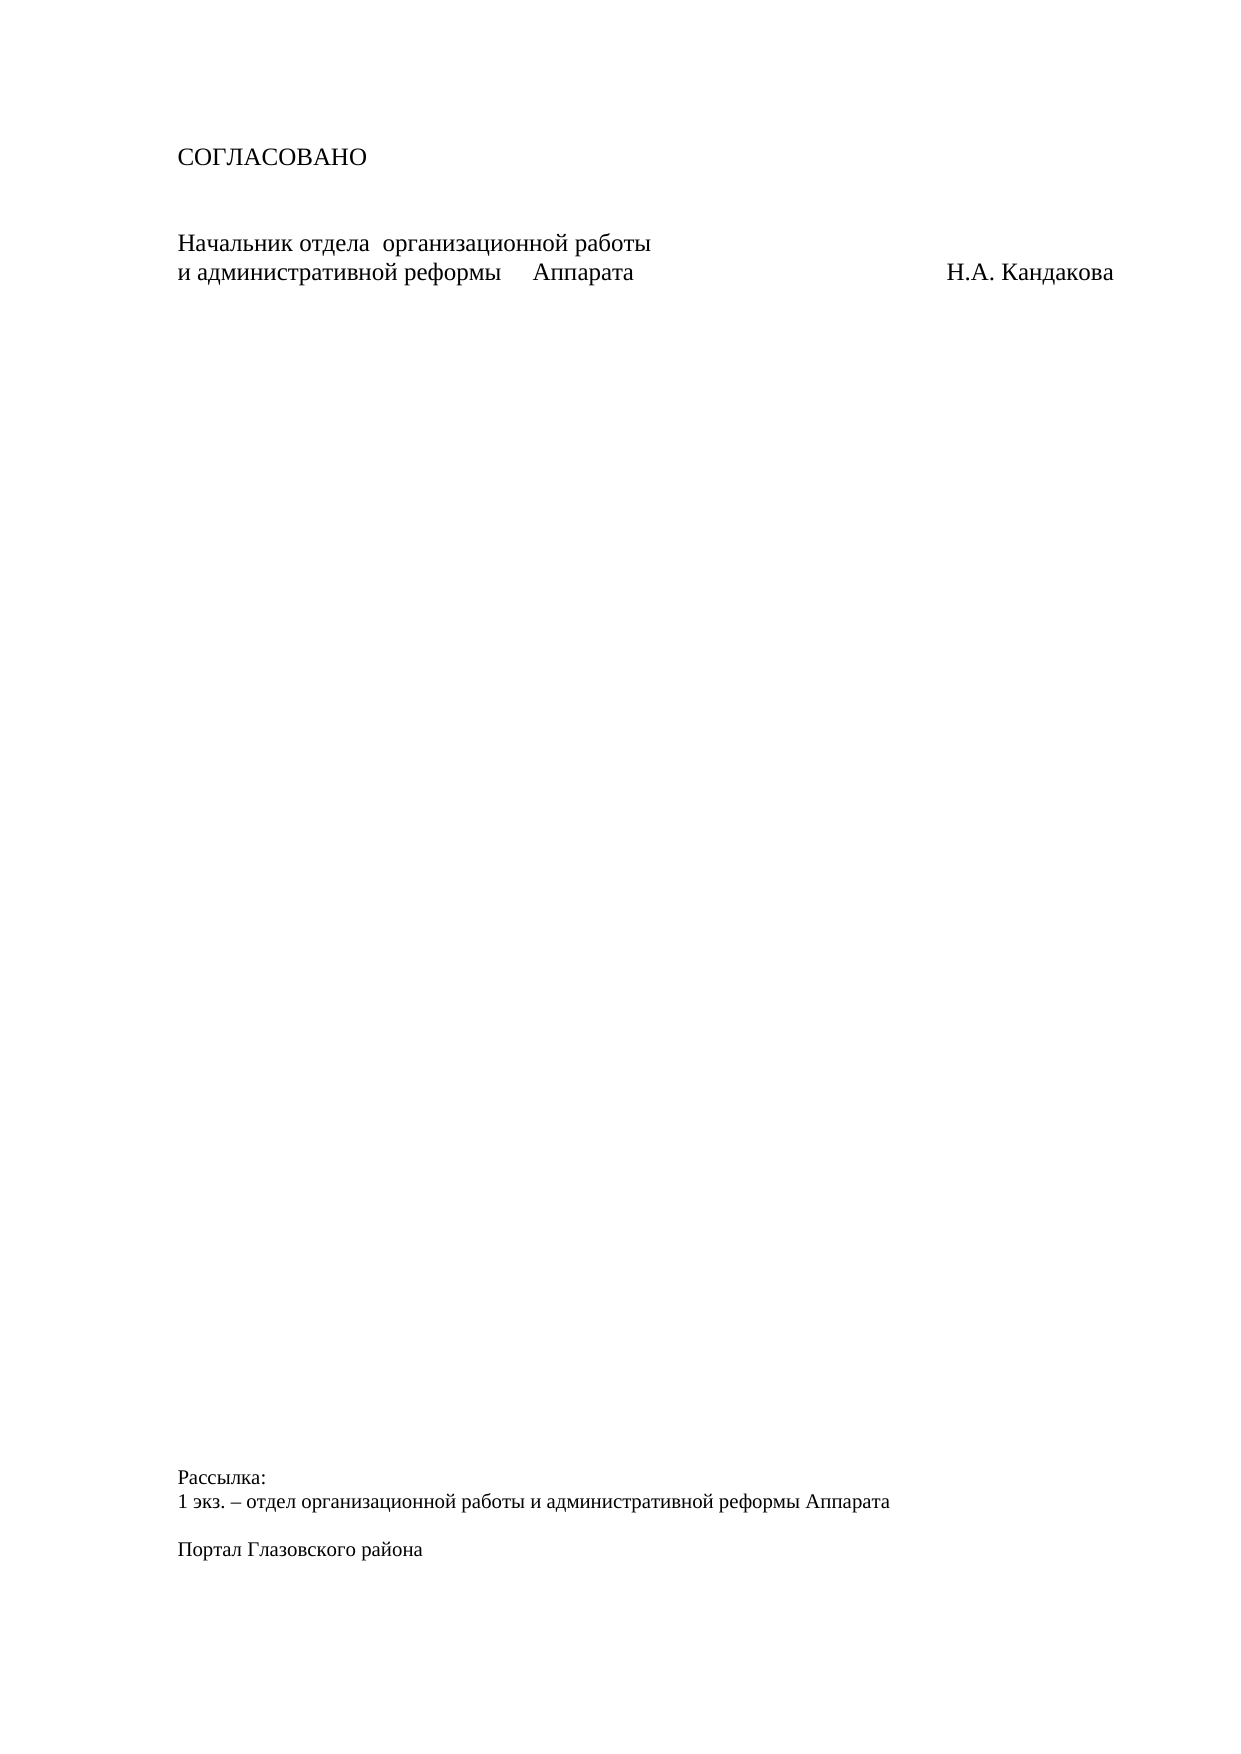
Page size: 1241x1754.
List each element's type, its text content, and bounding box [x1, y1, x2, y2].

text СОГЛАСОВАНО [177, 142, 1152, 171]
text Рассылка: [177, 1465, 1152, 1489]
text 1 экз. – отдел организационной работы и административной реформы Аппарата [177, 1489, 1152, 1513]
text и административной реформы Аппарата Н.А. Кандакова [177, 257, 1152, 286]
text Начальник отдела организационной работы [177, 228, 1152, 257]
text Портал Глазовского района [177, 1537, 1152, 1561]
